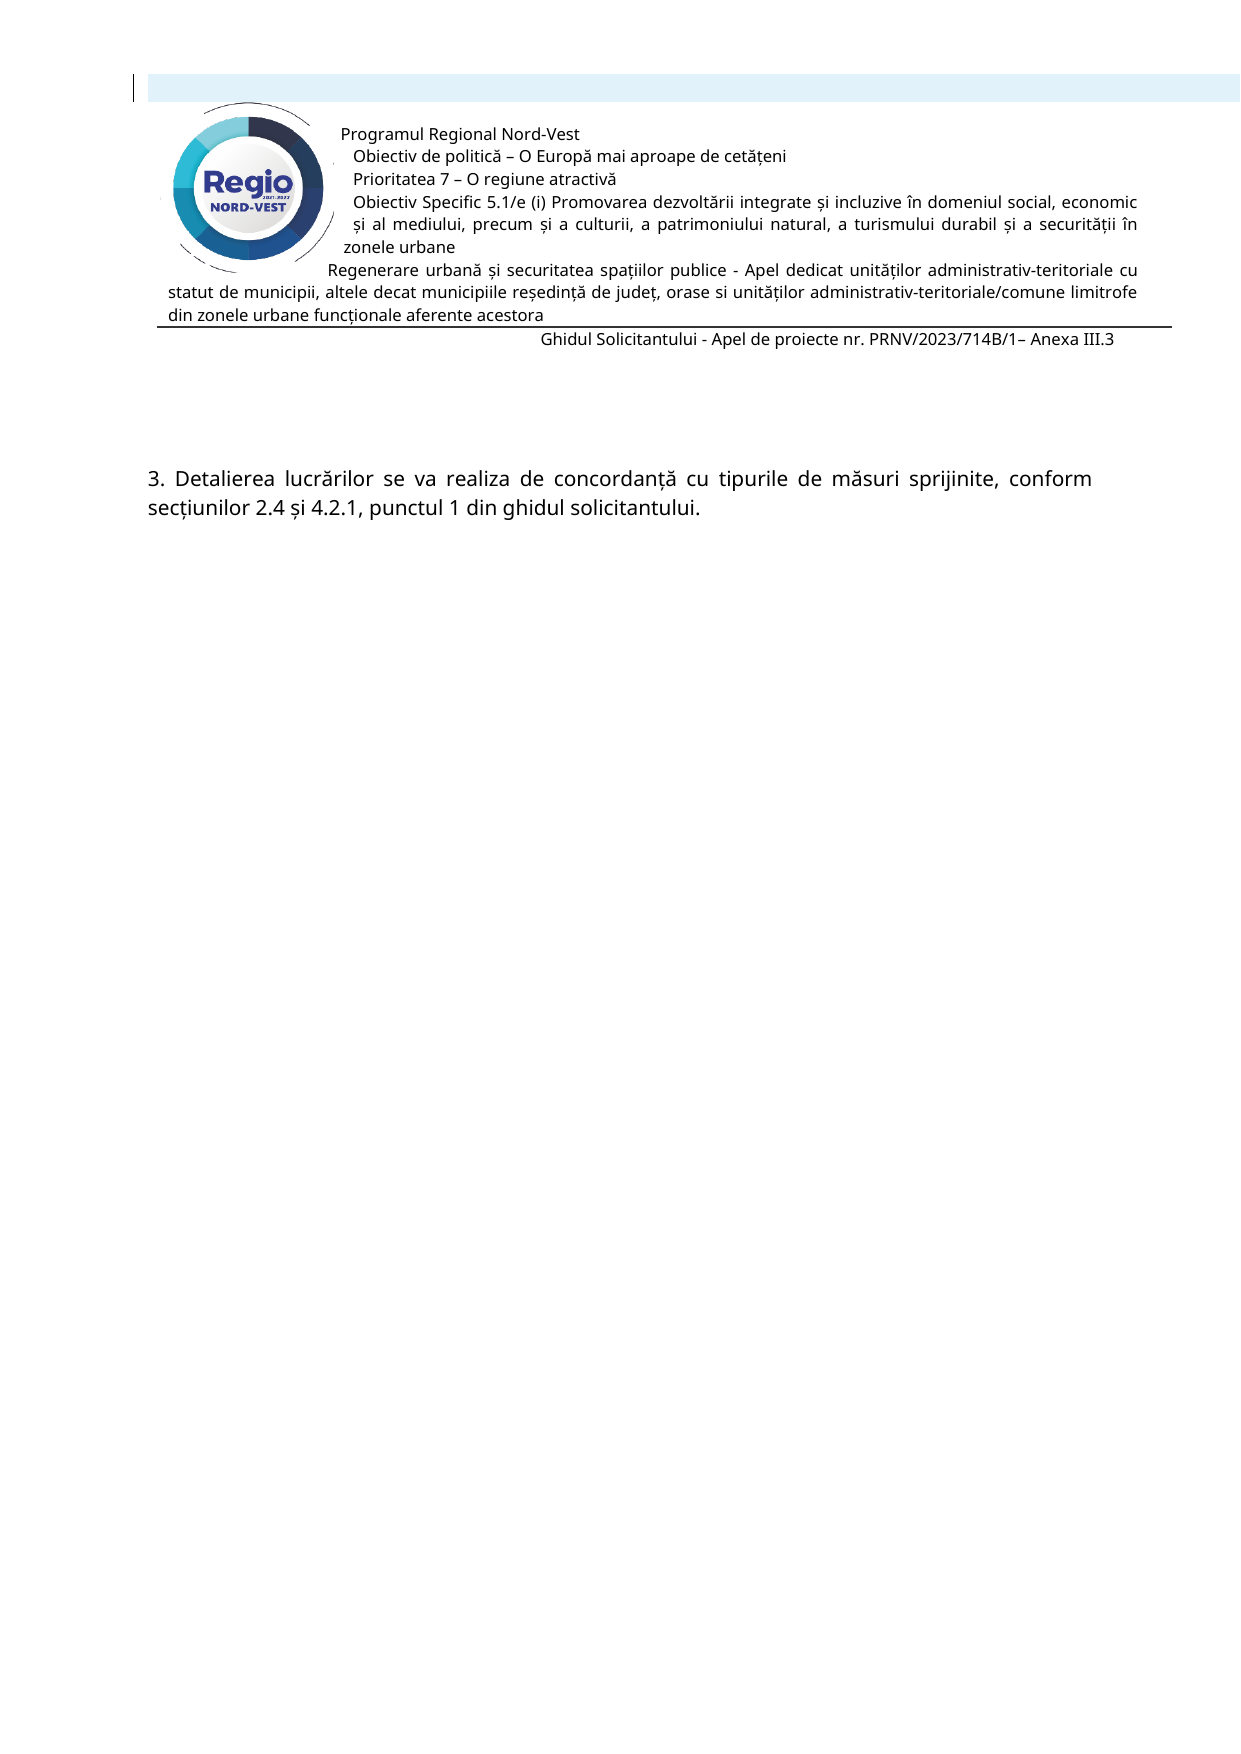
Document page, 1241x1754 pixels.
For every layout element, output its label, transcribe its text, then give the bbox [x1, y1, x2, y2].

text 3. Detalierea lucrărilor se va realiza de concordanță cu tipurile de măsuri sprijinite, conform secţiunilor 2.4 și 4.2.1, punctul 1 din ghidul solicitantului. [148, 464, 1093, 521]
picture [158, 102, 334, 271]
